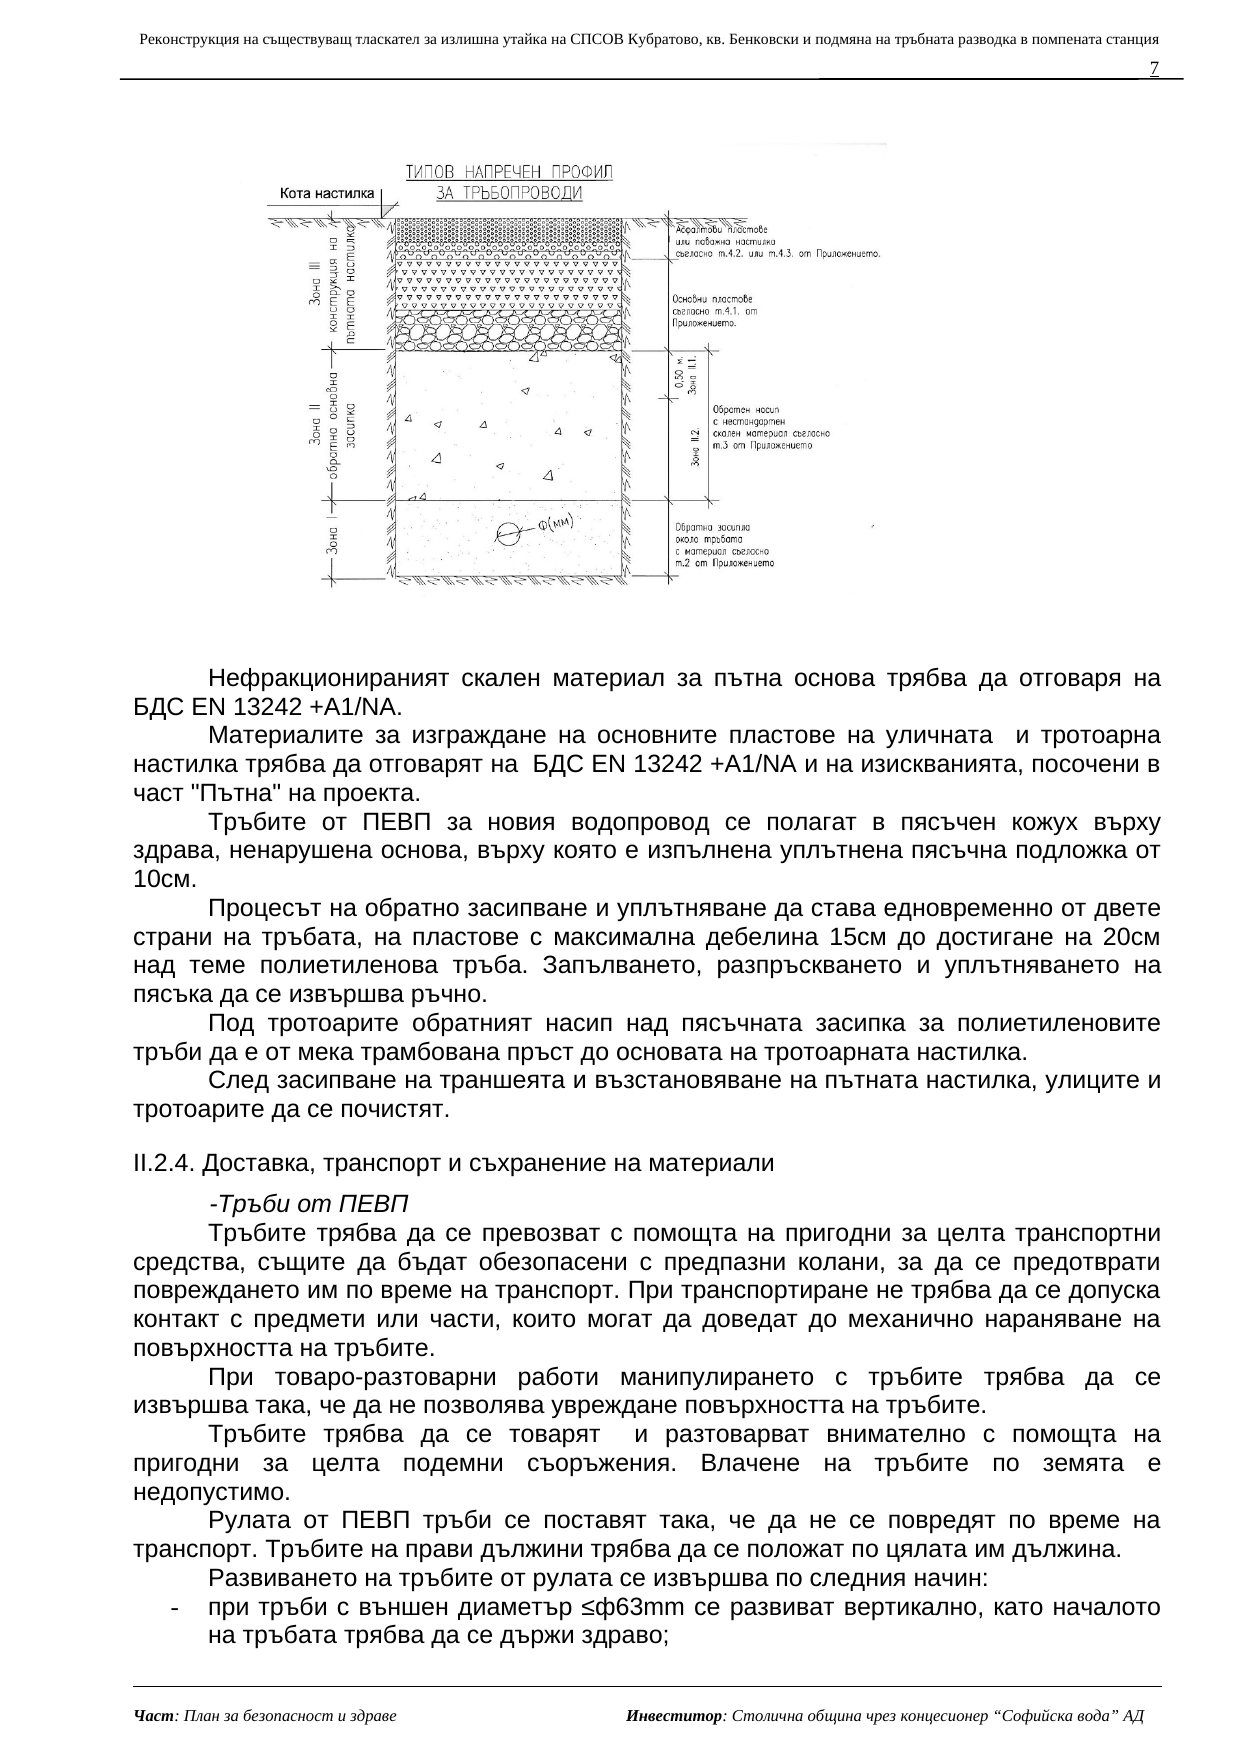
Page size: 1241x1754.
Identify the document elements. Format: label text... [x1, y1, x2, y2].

text Материалите за изграждане на основните пластове на уличната и тротоарна настилка трябва да отговарят на БДС EN 13242 +A1/NA и на изискванията, посочени в част "Пътна" на проекта. [133, 720, 1162, 807]
text -Тръби от ПЕВП [133, 1189, 1162, 1218]
text Рулата от ПЕВП тръби се поставят така, че да не се повредят по време на транспорт. Тръбите на прави дължини трябва да се положат по цялата им дължина. [133, 1505, 1162, 1563]
text При товаро-разтоварни работи манипулирането с тръбите трябва да се извършва така, че да не позволява увреждане повърхността на тръбите. [133, 1362, 1162, 1419]
text Тръбите трябва да се превозват с помощта на пригодни за целта транспортни средства, същите да бъдат обезопасени с предпазни колани, за да се предотврати повреждането им по време на транспорт. При транспортиране не трябва да се допуска контакт с предмети или части, които могат да доведат до механично нараняване на повърхността на тръбите. [133, 1218, 1162, 1362]
text Тръбите трябва да се товарят и разтоварват внимателно с помощта на пригодни за целта подемни съоръжения. Влачене на тръбите по земята е недопустимо. [133, 1419, 1162, 1505]
list при тръби с външен диаметър ≤ф63mm се развиват вертикално, като началото на тръбата трябва да се държи здраво; [170, 1592, 1162, 1649]
text Под тротоарите обратният насип над пясъчната засипка за полиетиленовите тръби да е от мека трамбована пръст до основата на тротоарната настилка. [133, 1008, 1162, 1065]
text След засипване на траншеята и възстановяване на пътната настилка, улиците и тротоарите да се почистят. [133, 1065, 1162, 1123]
picture [231, 141, 888, 606]
text Процесът на обратно засипване и уплътняване да става едновременно от двете страни на тръбата, на пластове с максимална дебелина 15см до достигане на 20см над теме полиетиленова тръба. Запълването, разпръскването и уплътняването на пясъка да се извършва ръчно. [133, 893, 1162, 1008]
text Тръбите от ПЕВП за новия водопровод се полагат в пясъчен кожух върху здрава, ненарушена основа, върху която е изпълнена уплътнена пясъчна подложка от 10см. [133, 807, 1162, 893]
subtitle ІІ.2.4. Доставка, транспорт и съхранение на материали [133, 1148, 1162, 1177]
text Нефракционираният скален материал за пътна основа трябва да отговаря на БДС EN 13242 +A1/NA. [133, 663, 1162, 720]
text Развиването на тръбите от рулата се извършва по следния начин: [133, 1563, 1162, 1592]
